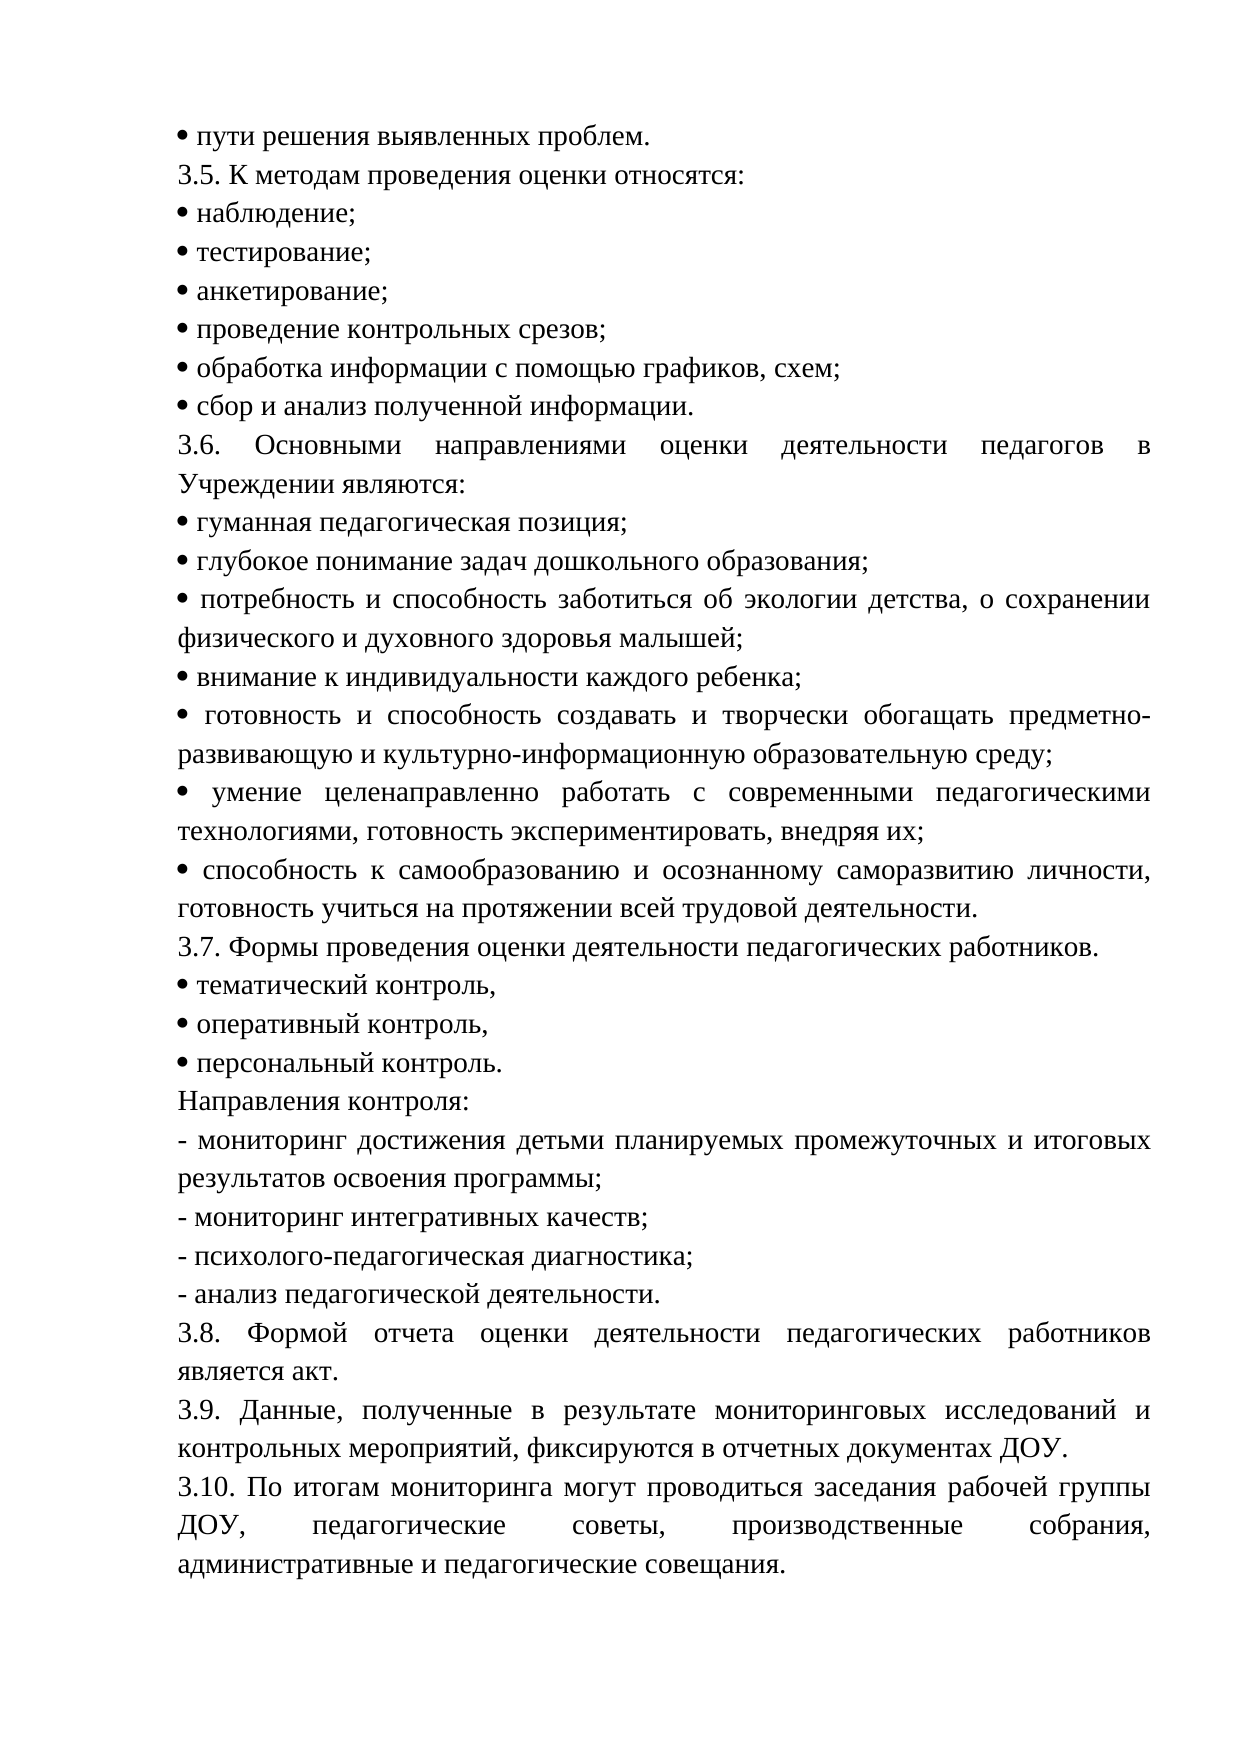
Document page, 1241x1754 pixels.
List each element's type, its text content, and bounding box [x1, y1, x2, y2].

text анкетирование; [177, 273, 1152, 306]
text гуманная педагогическая позиция; [177, 504, 1152, 538]
text умение целенаправленно работать с современными педагогическими технологиями, готовность экспериментировать, внедряя их; [177, 774, 1152, 847]
text пути решения выявленных проблем. [177, 118, 1152, 152]
text 3.7. Формы проведения оценки деятельности педагогических работников. [177, 929, 1152, 962]
text - мониторинг достижения детьми планируемых промежуточных и итоговых результатов освоения программы; [177, 1122, 1152, 1194]
text оперативный контроль, [177, 1006, 1152, 1040]
text проведение контрольных срезов; [177, 311, 1152, 345]
text 3.6. Основными направлениями оценки деятельности педагогов в Учреждении являются: [177, 427, 1152, 499]
text Направления контроля: [177, 1083, 1152, 1117]
text обработка информации с помощью графиков, схем; [177, 350, 1152, 383]
text 3.9. Данные, полученные в результате мониторинговых исследований и контрольных мероприятий, фиксируются в отчетных документах ДОУ. [177, 1392, 1152, 1464]
text потребность и способность заботиться об экологии детства, о сохранении физического и духовного здоровья малышей; [177, 582, 1152, 654]
text глубокое понимание задач дошкольного образования; [177, 543, 1152, 577]
text сбор и анализ полученной информации. [177, 388, 1152, 422]
text наблюдение; [177, 195, 1152, 229]
text - анализ педагогической деятельности. [177, 1276, 1152, 1310]
text 3.5. К методам проведения оценки относятся: [177, 157, 1152, 190]
text способность к самообразованию и осознанному саморазвитию личности, готовность учиться на протяжении всей трудовой деятельности. [177, 852, 1152, 924]
text 3.10. По итогам мониторинга могут проводиться заседания рабочей группы ДОУ, педагогические советы, производственные собрания, административные и педагогические совещания. [177, 1469, 1152, 1579]
text готовность и способность создавать и творчески обогащать предметно-развивающую и культурно-информационную образовательную среду; [177, 697, 1152, 769]
text - мониторинг интегративных качеств; [177, 1199, 1152, 1233]
text 3.8. Формой отчета оценки деятельности педагогических работников является акт. [177, 1315, 1152, 1387]
text внимание к индивидуальности каждого ребенка; [177, 659, 1152, 692]
text тематический контроль, [177, 967, 1152, 1001]
text - психолого-педагогическая диагностика; [177, 1238, 1152, 1271]
text персональный контроль. [177, 1045, 1152, 1078]
text тестирование; [177, 234, 1152, 268]
